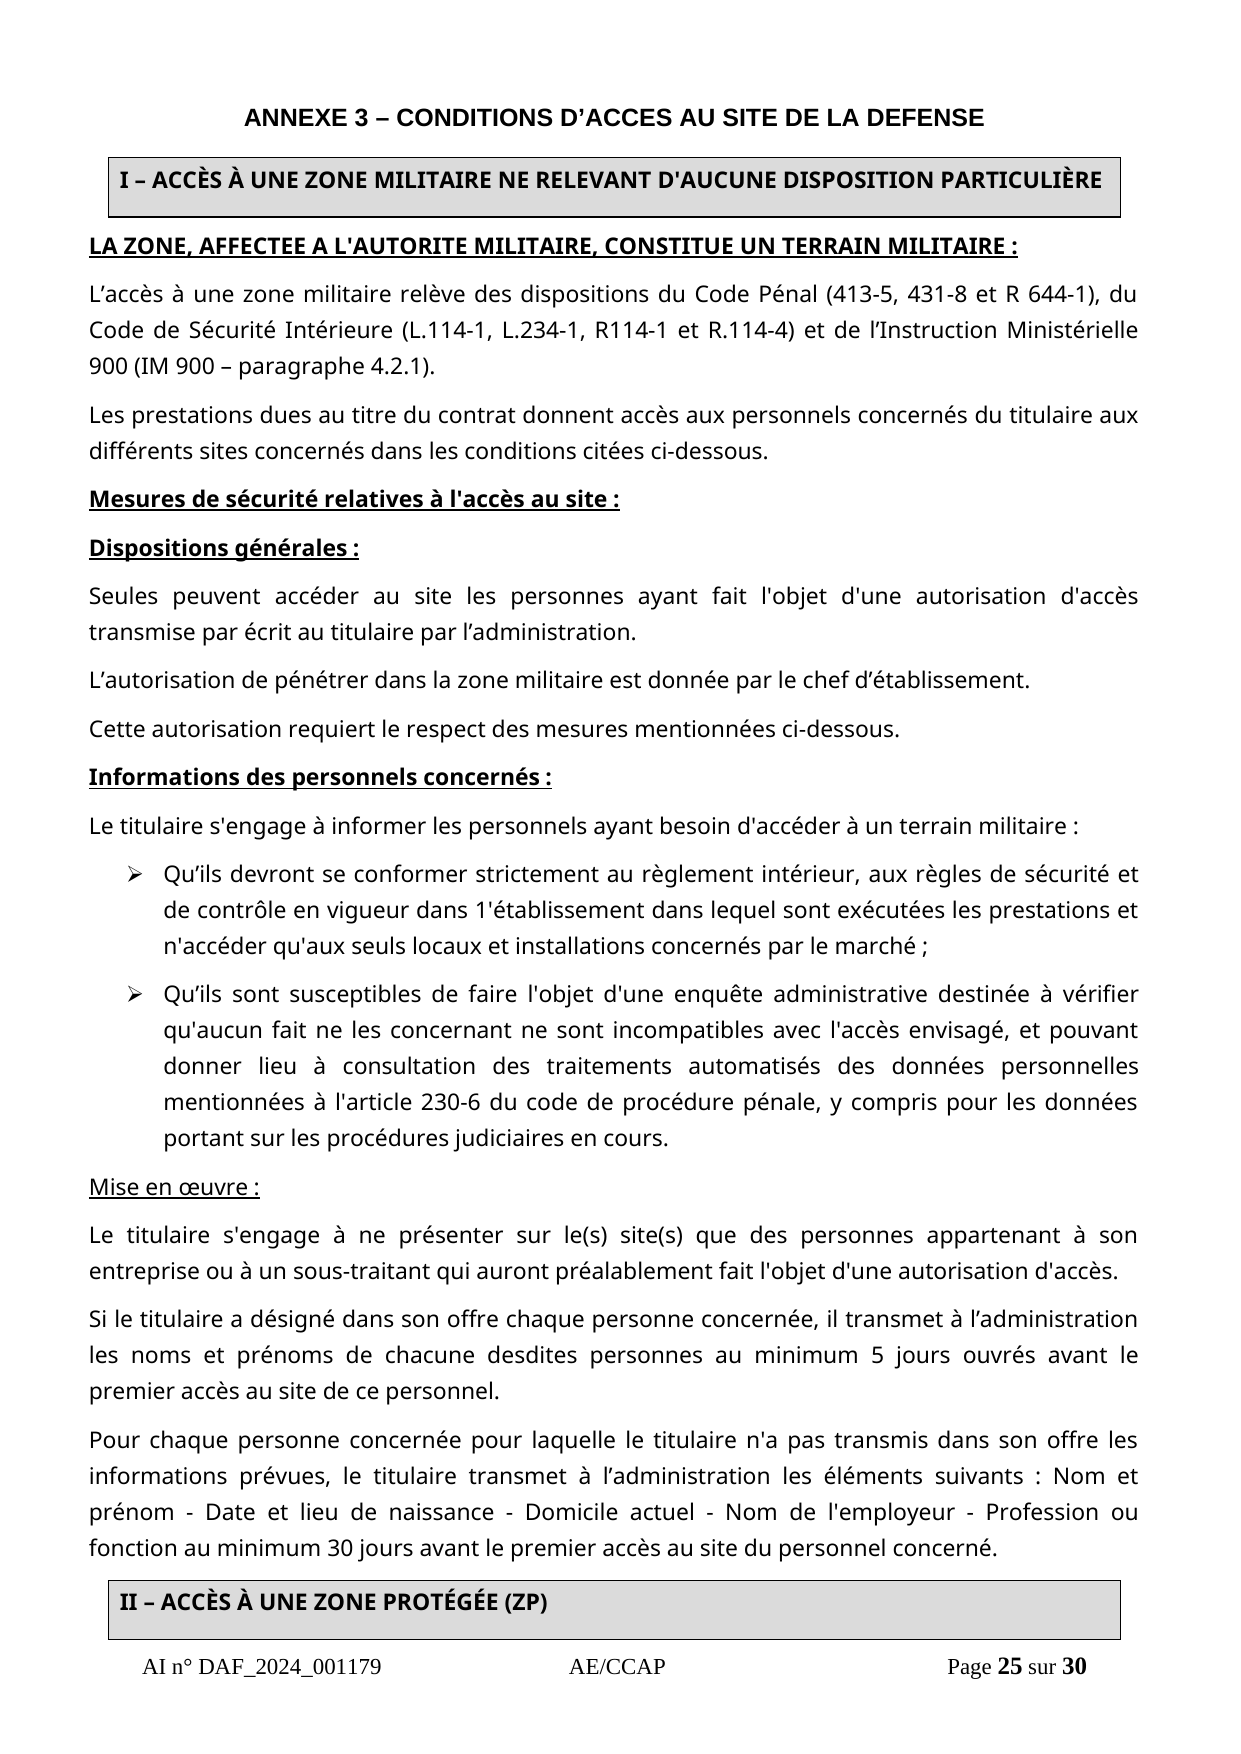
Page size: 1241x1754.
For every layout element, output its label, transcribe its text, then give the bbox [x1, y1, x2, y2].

text Mise en œuvre : [89, 1171, 1140, 1202]
text Le titulaire s'engage à ne présenter sur le(s) site(s) que des personnes appartenant à son entreprise ou à un sous-traitant qui auront préalablement fait l'objet d'une autorisation d'accès. [89, 1219, 1140, 1286]
table_header Ii – Accès à une zone PROTÉGÉE (ZP) [109, 1581, 1120, 1639]
list Qu’ils sont susceptibles de faire l'objet d'une enquête administrative destinée à vérifier qu'aucun fait ne les concernant ne sont incompatibles avec l'accès envisagé, et pouvant donner lieu à consultation des traitements automatisés des données personnelles mentionnées à l'article 230-6 du code de procédure pénale, y compris pour les données portant sur les procédures judiciaires en cours. [126, 978, 1140, 1153]
text Mesures de sécurité relatives à l'accès au site : [89, 483, 1140, 514]
text Cette autorisation requiert le respect des mesures mentionnées ci-dessous. [89, 713, 1140, 744]
text ANNEXE 3 – CONDITIONS D’ACCES AU SITE DE LA DEFENSE [89, 103, 1140, 132]
text L’accès à une zone militaire relève des dispositions du Code Pénal (413-5, 431-8 et R 644-1), du Code de Sécurité Intérieure (L.114-1, L.234-1, R114-1 et R.114-4) et de l’Instruction Ministérielle 900 (IM 900 – paragraphe 4.2.1). [89, 278, 1140, 381]
text LA ZONE, AFFECTEE A L'AUTORITE MILITAIRE, CONSTITUE UN TERRAIN MILITAIRE : [89, 230, 1140, 261]
text Seules peuvent accéder au site les personnes ayant fait l'objet d'une autorisation d'accès transmise par écrit au titulaire par l’administration. [89, 580, 1140, 647]
text Informations des personnels concernés : [89, 761, 1140, 792]
text Pour chaque personne concernée pour laquelle le titulaire n'a pas transmis dans son offre les informations prévues, le titulaire transmet à l’administration les éléments suivants : Nom et prénom - Date et lieu de naissance - Domicile actuel - Nom de l'employeur - Profession ou fonction au minimum 30 jours avant le premier accès au site du personnel concerné. [89, 1424, 1140, 1563]
table_header I – Accès à une zone militaire ne relevant d'aucune disposition particulière [109, 158, 1120, 216]
text Dispositions générales : [89, 531, 1140, 563]
text L’autorisation de pénétrer dans la zone militaire est donnée par le chef d’établissement. [89, 664, 1140, 696]
text Si le titulaire a désigné dans son offre chaque personne concernée, il transmet à l’administration les noms et prénoms de chacune desdites personnes au minimum 5 jours ouvrés avant le premier accès au site de ce personnel. [89, 1303, 1140, 1406]
text Le titulaire s'engage à informer les personnels ayant besoin d'accéder à un terrain militaire : [89, 809, 1140, 841]
list Qu’ils devront se conformer strictement au règlement intérieur, aux règles de sécurité et de contrôle en vigueur dans 1'établissement dans lequel sont exécutées les prestations et n'accéder qu'aux seuls locaux et installations concernés par le marché ; [126, 858, 1140, 961]
text Les prestations dues au titre du contrat donnent accès aux personnels concernés du titulaire aux différents sites concernés dans les conditions citées ci-dessous. [89, 399, 1140, 466]
